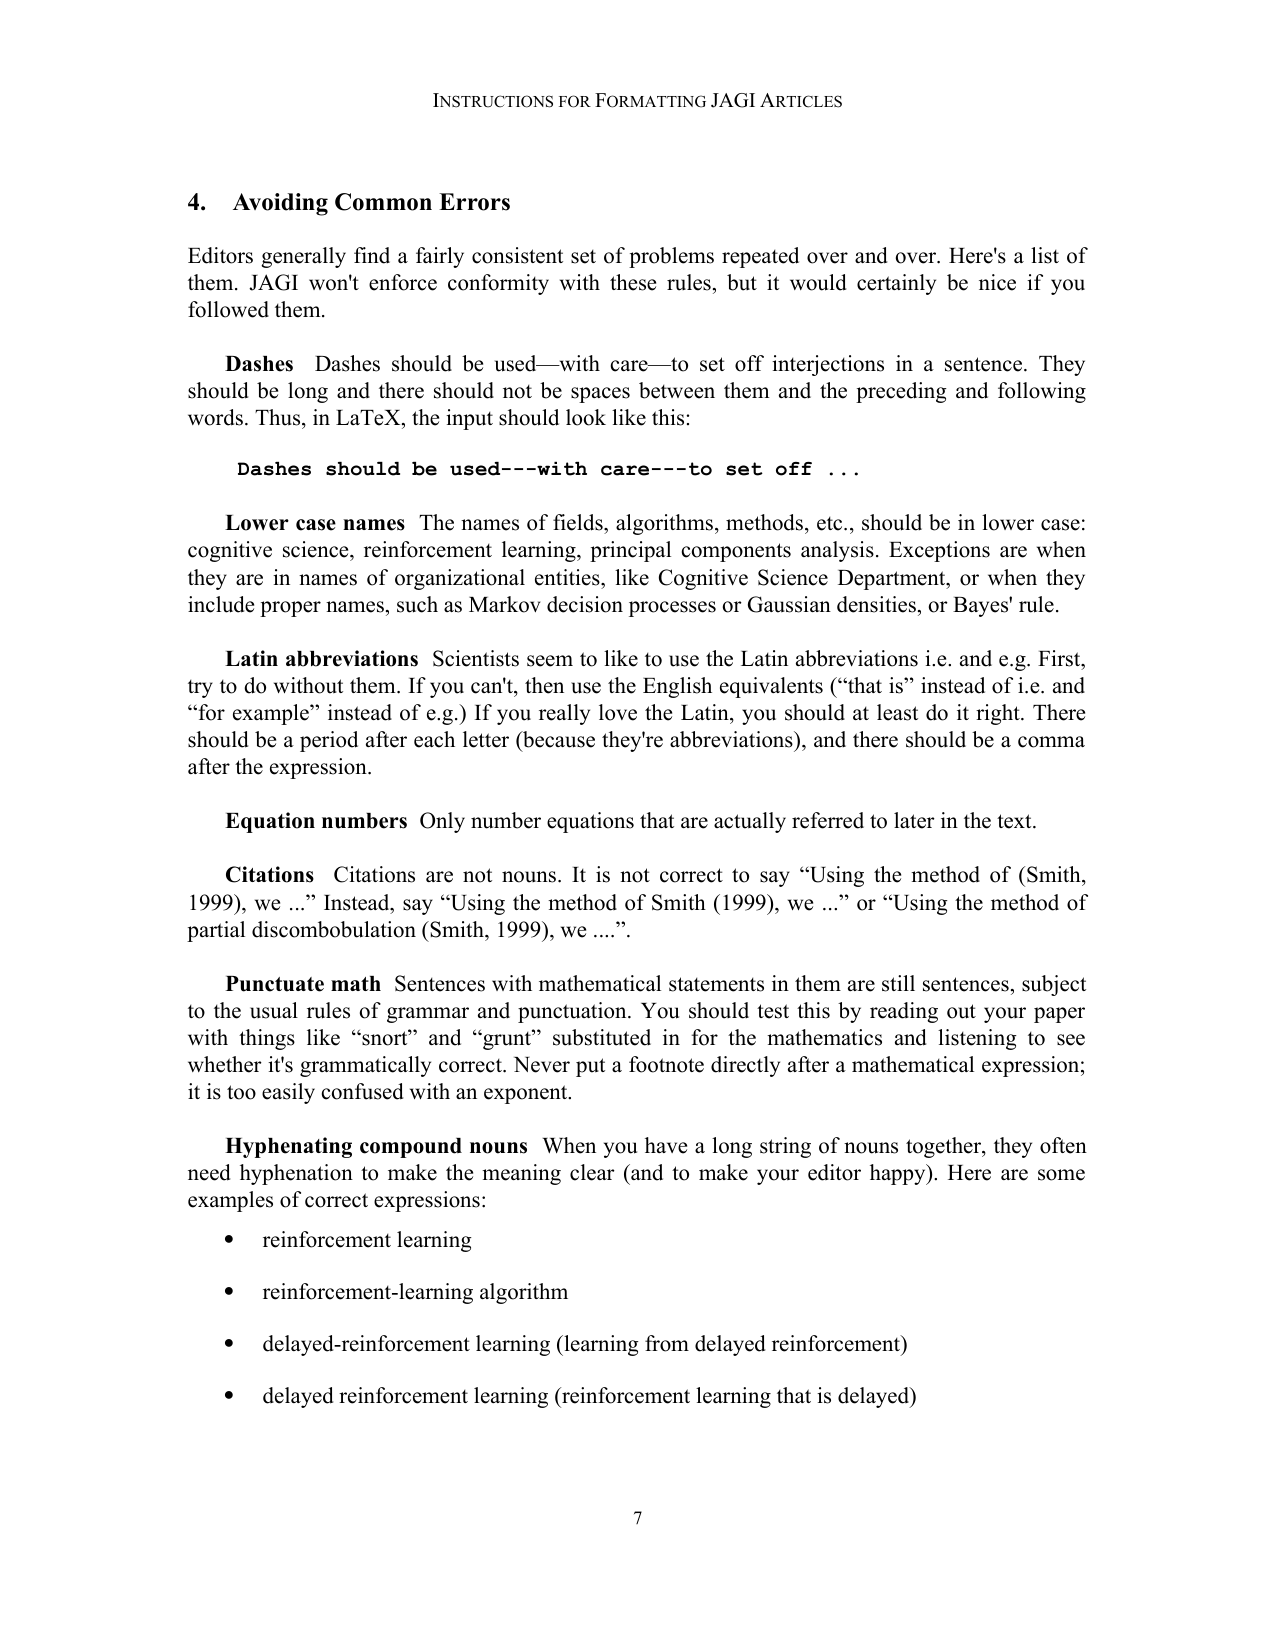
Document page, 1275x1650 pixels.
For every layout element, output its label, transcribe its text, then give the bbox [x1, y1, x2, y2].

text Dashes Dashes should be used—with care—to set off interjections in a sentence. They should be long and there should not be spaces between them and the preceding and following words. Thus, in LaTeX, the input should look like this: [187, 349, 1087, 431]
text Punctuate math Sentences with mathematical statements in them are still sentences, subject to the usual rules of grammar and punctuation. You should test this by reading out your paper with things like “snort” and “grunt” substituted in for the mathematics and listening to see whether it's grammatically correct. Never put a footnote directly after a mathematical expression; it is too easily confused with an exponent. [187, 969, 1087, 1104]
text Editors generally find a fairly consistent set of problems repeated over and over. Here's a list of them. JAGI won't enforce conformity with these rules, but it would certainly be nice if you followed them. [187, 241, 1087, 322]
text Hyphenating compound nouns When you have a long string of nouns together, they often need hyphenation to make the meaning clear (and to make your editor happy). Here are some examples of correct expressions: [187, 1132, 1087, 1213]
text Latin abbreviations Scientists seem to like to use the Latin abbreviations i.e. and e.g. First, try to do without them. If you can't, then use the English equivalents (“that is” instead of i.e. and “for example” instead of e.g.) If you really love the Latin, you should at least do it right. There should be a period after each letter (because they're abbreviations), and there should be a comma after the expression. [187, 644, 1087, 779]
text Lower case names The names of fields, algorithms, methods, etc., should be in lower case: cognitive science, reinforcement learning, principal components analysis. Exceptions are when they are in names of organizational entities, like Cognitive Science Department, or when they include proper names, such as Markov decision processes or Gaussian densities, or Bayes' rule. [187, 509, 1087, 617]
subtitle Avoiding Common Errors [187, 187, 1087, 216]
list delayed reinforcement learning (reinforcement learning that is delayed) [225, 1382, 1087, 1409]
list delayed-reinforcement learning (learning from delayed reinforcement) [225, 1329, 1087, 1357]
text Citations Citations are not nouns. It is not correct to say “Using the method of (Smith, 1999), we ...” Instead, say “Using the method of Smith (1999), we ...” or “Using the method of partial discombobulation (Smith, 1999), we ....”. [187, 861, 1087, 942]
text Dashes should be used---with care---to set off ... [187, 458, 1087, 482]
list reinforcement-learning algorithm [225, 1277, 1087, 1304]
list reinforcement learning [225, 1225, 1087, 1252]
text Equation numbers Only number equations that are actually referred to later in the text. [187, 807, 1087, 834]
